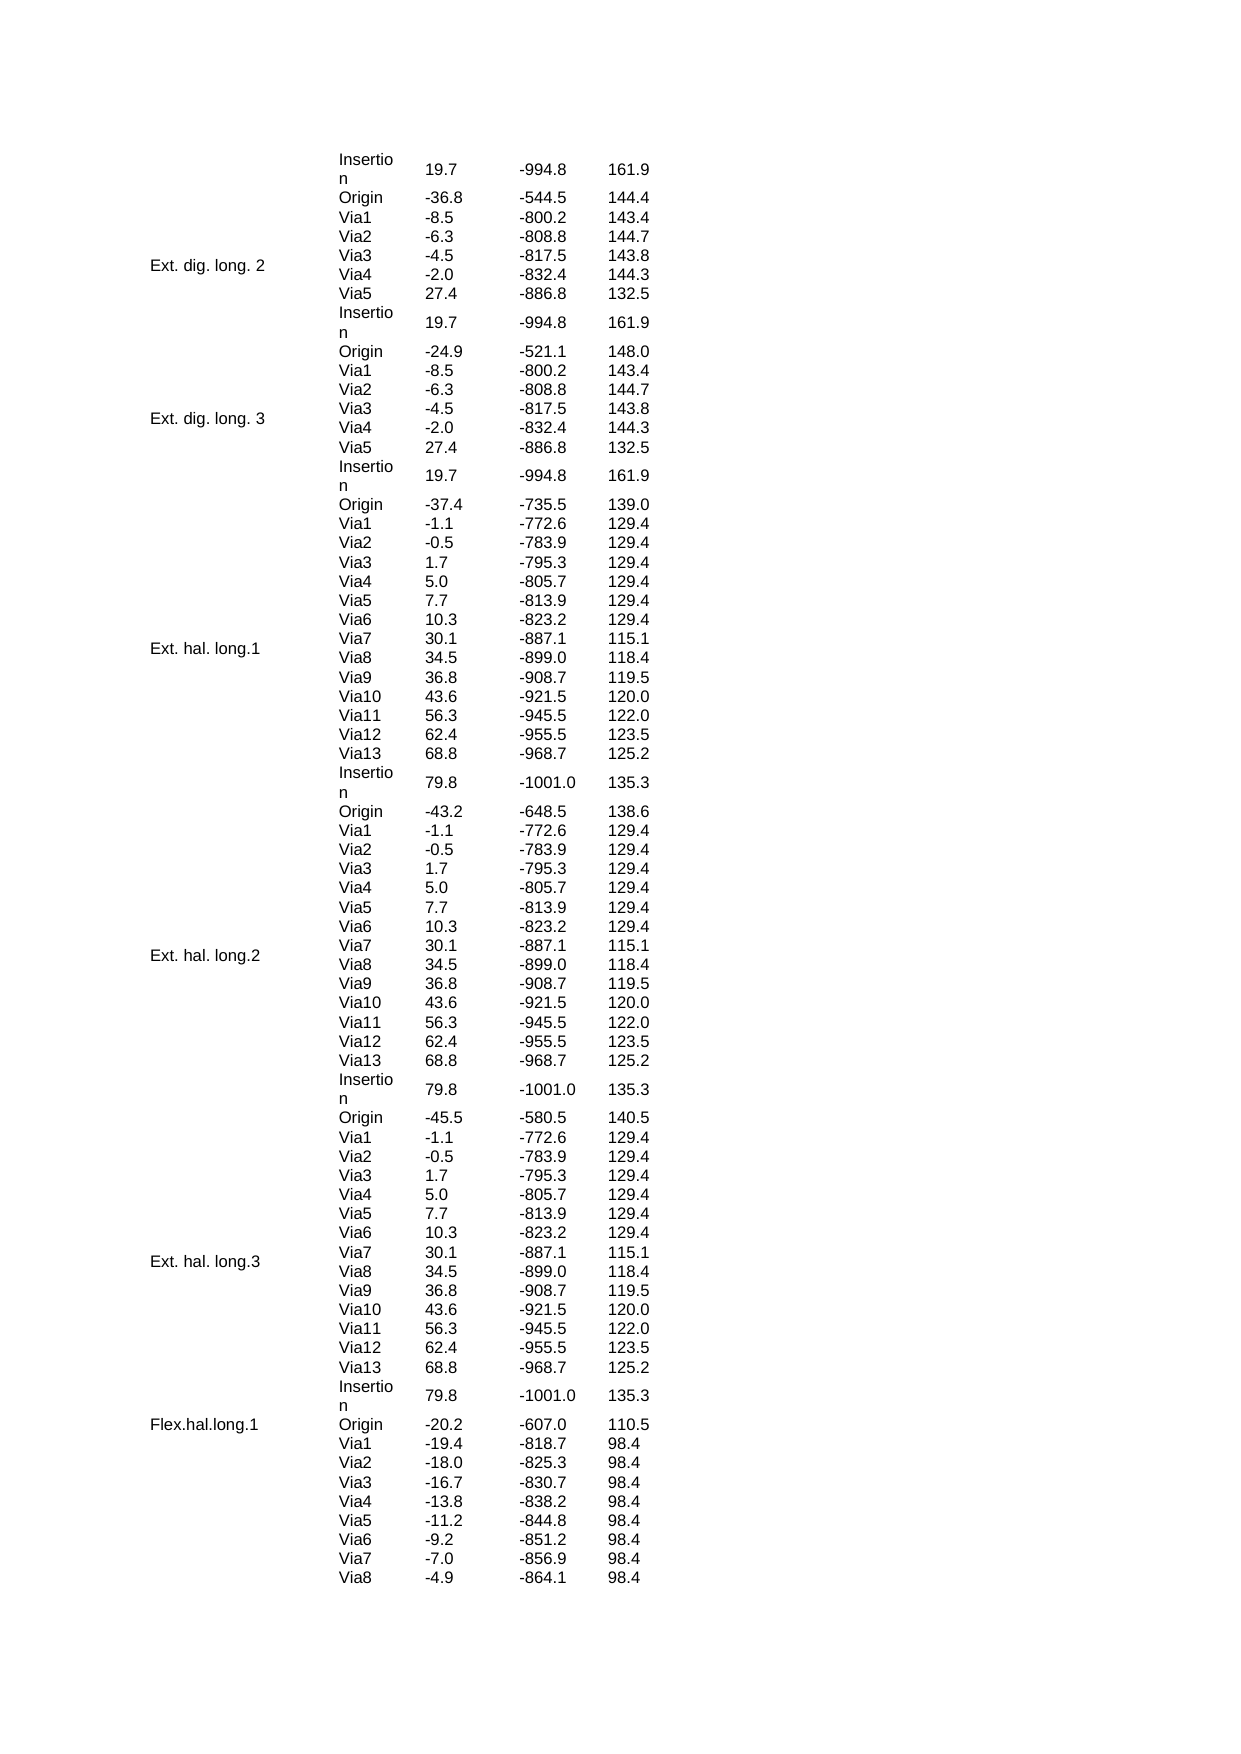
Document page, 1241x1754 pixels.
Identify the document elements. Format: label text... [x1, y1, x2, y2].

table_cell 144.7 [596, 380, 685, 399]
table_cell 135.3 [596, 1070, 685, 1108]
table_cell 119.5 [596, 1281, 685, 1300]
table_cell 129.4 [596, 859, 685, 878]
table_cell -795.3 [508, 1166, 596, 1185]
table_cell -899.0 [508, 955, 596, 974]
table_cell Via1 [327, 821, 413, 840]
table_cell -521.1 [508, 342, 596, 361]
table_cell Via12 [327, 725, 413, 744]
table_cell 68.8 [414, 1051, 508, 1070]
table_cell 144.4 [596, 188, 685, 207]
table_cell 143.4 [596, 361, 685, 380]
table_cell -805.7 [508, 878, 596, 897]
table_cell -832.4 [508, 418, 596, 437]
table_cell 36.8 [414, 1281, 508, 1300]
table_cell -825.3 [508, 1453, 596, 1472]
table_cell -805.7 [508, 572, 596, 591]
table_cell -899.0 [508, 1262, 596, 1281]
table_cell -823.2 [508, 610, 596, 629]
table_cell -772.6 [508, 821, 596, 840]
table_cell 132.5 [596, 438, 685, 457]
table_cell -2.0 [414, 418, 508, 437]
table_cell -37.4 [414, 495, 508, 514]
table_cell -945.5 [508, 706, 596, 725]
table_cell -19.4 [414, 1434, 508, 1453]
table_cell Via1 [327, 514, 413, 533]
table_cell 110.5 [596, 1415, 685, 1434]
table_cell Via4 [327, 1185, 413, 1204]
table_cell -607.0 [508, 1415, 596, 1434]
table_cell Via2 [327, 533, 413, 552]
table_cell -18.0 [414, 1453, 508, 1472]
table_cell -36.8 [414, 188, 508, 207]
table_cell Via2 [327, 227, 413, 246]
table_cell -830.7 [508, 1473, 596, 1492]
table_cell Via4 [327, 878, 413, 897]
table_cell Origin [327, 188, 413, 207]
table_cell -921.5 [508, 993, 596, 1012]
table_cell 98.4 [596, 1434, 685, 1453]
table_cell 122.0 [596, 1013, 685, 1032]
table_cell 129.4 [596, 840, 685, 859]
table_cell 129.4 [596, 821, 685, 840]
table_cell 62.4 [414, 1032, 508, 1051]
table_cell Insertion [327, 763, 413, 802]
table_cell 161.9 [596, 457, 685, 495]
table_cell 43.6 [414, 993, 508, 1012]
table_cell -735.5 [508, 495, 596, 514]
table_cell 1.7 [414, 553, 508, 572]
table_cell 10.3 [414, 917, 508, 936]
table_cell -886.8 [508, 438, 596, 457]
table_cell -945.5 [508, 1319, 596, 1338]
table_cell 125.2 [596, 1358, 685, 1377]
table_cell -908.7 [508, 974, 596, 993]
table_cell -823.2 [508, 917, 596, 936]
table_cell -8.5 [414, 208, 508, 227]
table_cell Ext. hal. long.3 [139, 1108, 327, 1415]
table_cell -4.5 [414, 399, 508, 418]
table_cell Via2 [327, 840, 413, 859]
table_cell -0.5 [414, 1147, 508, 1166]
table_cell Via5 [327, 1511, 413, 1530]
table_cell 148.0 [596, 342, 685, 361]
table_cell Via2 [327, 1453, 413, 1472]
table_cell 19.7 [414, 150, 508, 188]
table_cell Origin [327, 802, 413, 821]
table_cell -955.5 [508, 1338, 596, 1357]
table_cell 34.5 [414, 1262, 508, 1281]
table_cell -43.2 [414, 802, 508, 821]
table_cell 36.8 [414, 974, 508, 993]
table_cell Insertion [327, 303, 413, 342]
table_cell 62.4 [414, 1338, 508, 1357]
table_cell 143.8 [596, 399, 685, 418]
table_cell -945.5 [508, 1013, 596, 1032]
table_cell 129.4 [596, 878, 685, 897]
table_cell 138.6 [596, 802, 685, 821]
table_cell 7.7 [414, 1204, 508, 1223]
table_cell 129.4 [596, 591, 685, 610]
table_cell Via3 [327, 859, 413, 878]
table_cell 68.8 [414, 744, 508, 763]
table_cell 27.4 [414, 284, 508, 303]
table_cell -648.5 [508, 802, 596, 821]
table_cell 62.4 [414, 725, 508, 744]
table_cell 10.3 [414, 1223, 508, 1242]
table_cell -1.1 [414, 1128, 508, 1147]
table_cell Via13 [327, 1051, 413, 1070]
table_cell 56.3 [414, 1013, 508, 1032]
table_cell -783.9 [508, 1147, 596, 1166]
table_cell 144.3 [596, 418, 685, 437]
table_cell 118.4 [596, 1262, 685, 1281]
table_cell 144.7 [596, 227, 685, 246]
table_cell -805.7 [508, 1185, 596, 1204]
table_cell Via3 [327, 1166, 413, 1185]
table_cell 135.3 [596, 763, 685, 802]
table_cell Via4 [327, 1492, 413, 1511]
table_cell Via11 [327, 706, 413, 725]
table_cell -24.9 [414, 342, 508, 361]
table_cell Origin [327, 1108, 413, 1127]
table_cell -580.5 [508, 1108, 596, 1127]
table_cell 115.1 [596, 629, 685, 648]
table_cell Via10 [327, 687, 413, 706]
table_cell 129.4 [596, 514, 685, 533]
table_cell 132.5 [596, 284, 685, 303]
table_cell -832.4 [508, 265, 596, 284]
table_cell -808.8 [508, 227, 596, 246]
table_cell -851.2 [508, 1530, 596, 1549]
table_cell 19.7 [414, 457, 508, 495]
table_cell 120.0 [596, 687, 685, 706]
table_cell -45.5 [414, 1108, 508, 1127]
table_cell 143.4 [596, 208, 685, 227]
table_cell Via10 [327, 993, 413, 1012]
table_cell -1.1 [414, 821, 508, 840]
table_cell Insertion [327, 1377, 413, 1415]
table_cell Via8 [327, 955, 413, 974]
table_cell Ext. hal. long.1 [139, 495, 327, 802]
table_cell -908.7 [508, 668, 596, 687]
table_cell Via1 [327, 1434, 413, 1453]
table_cell -856.9 [508, 1549, 596, 1568]
table_cell Via1 [327, 361, 413, 380]
table_cell Via7 [327, 1243, 413, 1262]
table_cell -0.5 [414, 840, 508, 859]
table_cell Via5 [327, 591, 413, 610]
table_cell 123.5 [596, 725, 685, 744]
table_cell 79.8 [414, 1070, 508, 1108]
table_cell 125.2 [596, 744, 685, 763]
table_cell 30.1 [414, 629, 508, 648]
table_cell -2.0 [414, 265, 508, 284]
table_cell Via6 [327, 917, 413, 936]
table_cell 98.4 [596, 1511, 685, 1530]
table_cell -800.2 [508, 361, 596, 380]
table_cell 119.5 [596, 668, 685, 687]
table_cell 143.8 [596, 246, 685, 265]
table_cell Via11 [327, 1319, 413, 1338]
table_cell Ext. hal. long.2 [139, 802, 327, 1108]
table_cell -817.5 [508, 399, 596, 418]
table_cell Via2 [327, 1147, 413, 1166]
table_cell 120.0 [596, 1300, 685, 1319]
table_cell -887.1 [508, 629, 596, 648]
table_cell -16.7 [414, 1473, 508, 1492]
table_cell -994.8 [508, 303, 596, 342]
table_cell -6.3 [414, 227, 508, 246]
table_cell -887.1 [508, 1243, 596, 1262]
table_cell -955.5 [508, 725, 596, 744]
table_cell Via9 [327, 668, 413, 687]
table_cell Via4 [327, 572, 413, 591]
table_cell 7.7 [414, 591, 508, 610]
table_cell Via3 [327, 553, 413, 572]
table_cell 129.4 [596, 1204, 685, 1223]
table_cell -6.3 [414, 380, 508, 399]
table_cell 27.4 [414, 438, 508, 457]
table_cell 119.5 [596, 974, 685, 993]
table_cell Via6 [327, 610, 413, 629]
table_cell Ext. dig. long. 3 [139, 342, 327, 495]
table_cell Via5 [327, 1204, 413, 1223]
table_cell 122.0 [596, 706, 685, 725]
table_cell 5.0 [414, 1185, 508, 1204]
table_cell -1001.0 [508, 1070, 596, 1108]
table_cell Via11 [327, 1013, 413, 1032]
table_cell 129.4 [596, 1185, 685, 1204]
table_cell 43.6 [414, 1300, 508, 1319]
table_cell Via1 [327, 208, 413, 227]
table_cell 98.4 [596, 1568, 685, 1587]
table_cell -908.7 [508, 1281, 596, 1300]
table_cell Insertion [327, 150, 413, 188]
table_cell 56.3 [414, 1319, 508, 1338]
table_cell -20.2 [414, 1415, 508, 1434]
table_cell -1.1 [414, 514, 508, 533]
table_cell 68.8 [414, 1358, 508, 1377]
table_cell -817.5 [508, 246, 596, 265]
table_cell 115.1 [596, 1243, 685, 1262]
table_cell Via2 [327, 380, 413, 399]
table_cell 129.4 [596, 533, 685, 552]
table_cell -783.9 [508, 840, 596, 859]
table_cell 30.1 [414, 1243, 508, 1262]
table_cell 98.4 [596, 1453, 685, 1472]
table_cell -818.7 [508, 1434, 596, 1453]
table_cell 129.4 [596, 1223, 685, 1242]
table_cell -955.5 [508, 1032, 596, 1051]
table_cell Via7 [327, 936, 413, 955]
table_cell 1.7 [414, 1166, 508, 1185]
table_cell -8.5 [414, 361, 508, 380]
table_cell 5.0 [414, 878, 508, 897]
table_cell 161.9 [596, 303, 685, 342]
table_cell -13.8 [414, 1492, 508, 1511]
table_cell Origin [327, 1415, 413, 1434]
table_cell Via1 [327, 1128, 413, 1147]
table_cell -808.8 [508, 380, 596, 399]
table_cell 144.3 [596, 265, 685, 284]
table_cell 140.5 [596, 1108, 685, 1127]
table_cell 34.5 [414, 955, 508, 974]
table_cell 129.4 [596, 1147, 685, 1166]
table_cell 129.4 [596, 917, 685, 936]
table_cell Via5 [327, 898, 413, 917]
table_cell Origin [327, 342, 413, 361]
table_cell -921.5 [508, 687, 596, 706]
table_cell Via8 [327, 648, 413, 667]
table_cell -1001.0 [508, 1377, 596, 1415]
table_cell 123.5 [596, 1032, 685, 1051]
table_cell -968.7 [508, 1358, 596, 1377]
table_cell -921.5 [508, 1300, 596, 1319]
table_cell -994.8 [508, 150, 596, 188]
table_cell 5.0 [414, 572, 508, 591]
table_cell 122.0 [596, 1319, 685, 1338]
table_cell 129.4 [596, 610, 685, 629]
table_cell -838.2 [508, 1492, 596, 1511]
table_cell 98.4 [596, 1473, 685, 1492]
table_cell Via10 [327, 1300, 413, 1319]
table_cell -844.8 [508, 1511, 596, 1530]
table_cell -864.1 [508, 1568, 596, 1587]
table_cell -968.7 [508, 1051, 596, 1070]
table_cell -9.2 [414, 1530, 508, 1549]
table_cell 118.4 [596, 648, 685, 667]
table_cell -968.7 [508, 744, 596, 763]
table_cell Via13 [327, 1358, 413, 1377]
table_cell Via7 [327, 629, 413, 648]
table_cell 98.4 [596, 1530, 685, 1549]
table_cell 123.5 [596, 1338, 685, 1357]
table_cell Via12 [327, 1338, 413, 1357]
table_cell Insertion [327, 457, 413, 495]
table_cell 10.3 [414, 610, 508, 629]
table_cell -813.9 [508, 1204, 596, 1223]
table_cell Via3 [327, 246, 413, 265]
table_cell 161.9 [596, 150, 685, 188]
table_cell -800.2 [508, 208, 596, 227]
table_cell Via4 [327, 418, 413, 437]
table_cell 79.8 [414, 1377, 508, 1415]
table_cell Via4 [327, 265, 413, 284]
table_cell 98.4 [596, 1549, 685, 1568]
table_cell 139.0 [596, 495, 685, 514]
table_cell 7.7 [414, 898, 508, 917]
table_cell Via12 [327, 1032, 413, 1051]
table_cell -783.9 [508, 533, 596, 552]
table_cell Via9 [327, 1281, 413, 1300]
table_cell 129.4 [596, 898, 685, 917]
table_cell -813.9 [508, 591, 596, 610]
table_cell 129.4 [596, 553, 685, 572]
table_cell 34.5 [414, 648, 508, 667]
table_cell -0.5 [414, 533, 508, 552]
table_cell Via8 [327, 1262, 413, 1281]
table_cell Via8 [327, 1568, 413, 1587]
table_cell 79.8 [414, 763, 508, 802]
table_cell -772.6 [508, 1128, 596, 1147]
table_cell -823.2 [508, 1223, 596, 1242]
table_cell -11.2 [414, 1511, 508, 1530]
table_cell 43.6 [414, 687, 508, 706]
table_cell 98.4 [596, 1492, 685, 1511]
table_cell -4.9 [414, 1568, 508, 1587]
table_cell -795.3 [508, 859, 596, 878]
table_cell -7.0 [414, 1549, 508, 1568]
table_cell 129.4 [596, 1166, 685, 1185]
table_cell Via3 [327, 399, 413, 418]
table_cell -899.0 [508, 648, 596, 667]
table_cell 135.3 [596, 1377, 685, 1415]
table_cell -813.9 [508, 898, 596, 917]
table_cell -1001.0 [508, 763, 596, 802]
table_cell 1.7 [414, 859, 508, 878]
table_cell 118.4 [596, 955, 685, 974]
table_cell Ext. dig. long. 2 [139, 188, 327, 342]
table_cell 120.0 [596, 993, 685, 1012]
table_cell Via7 [327, 1549, 413, 1568]
table_cell 129.4 [596, 1128, 685, 1147]
table_cell -772.6 [508, 514, 596, 533]
table_cell -544.5 [508, 188, 596, 207]
table_cell 56.3 [414, 706, 508, 725]
table_cell 30.1 [414, 936, 508, 955]
table_cell 115.1 [596, 936, 685, 955]
table_cell 129.4 [596, 572, 685, 591]
table_cell -994.8 [508, 457, 596, 495]
table_cell -887.1 [508, 936, 596, 955]
table_cell 19.7 [414, 303, 508, 342]
table_cell Via9 [327, 974, 413, 993]
table_cell Via3 [327, 1473, 413, 1492]
table_cell -886.8 [508, 284, 596, 303]
table_cell Via5 [327, 438, 413, 457]
table_cell Via6 [327, 1223, 413, 1242]
table_cell Via5 [327, 284, 413, 303]
table_cell Via6 [327, 1530, 413, 1549]
table_cell Origin [327, 495, 413, 514]
table_cell Via13 [327, 744, 413, 763]
table_cell 125.2 [596, 1051, 685, 1070]
table_cell -4.5 [414, 246, 508, 265]
table_cell 36.8 [414, 668, 508, 687]
table_cell Insertion [327, 1070, 413, 1108]
table_cell -795.3 [508, 553, 596, 572]
table_cell Flex.hal.long.1 [139, 1415, 327, 1587]
